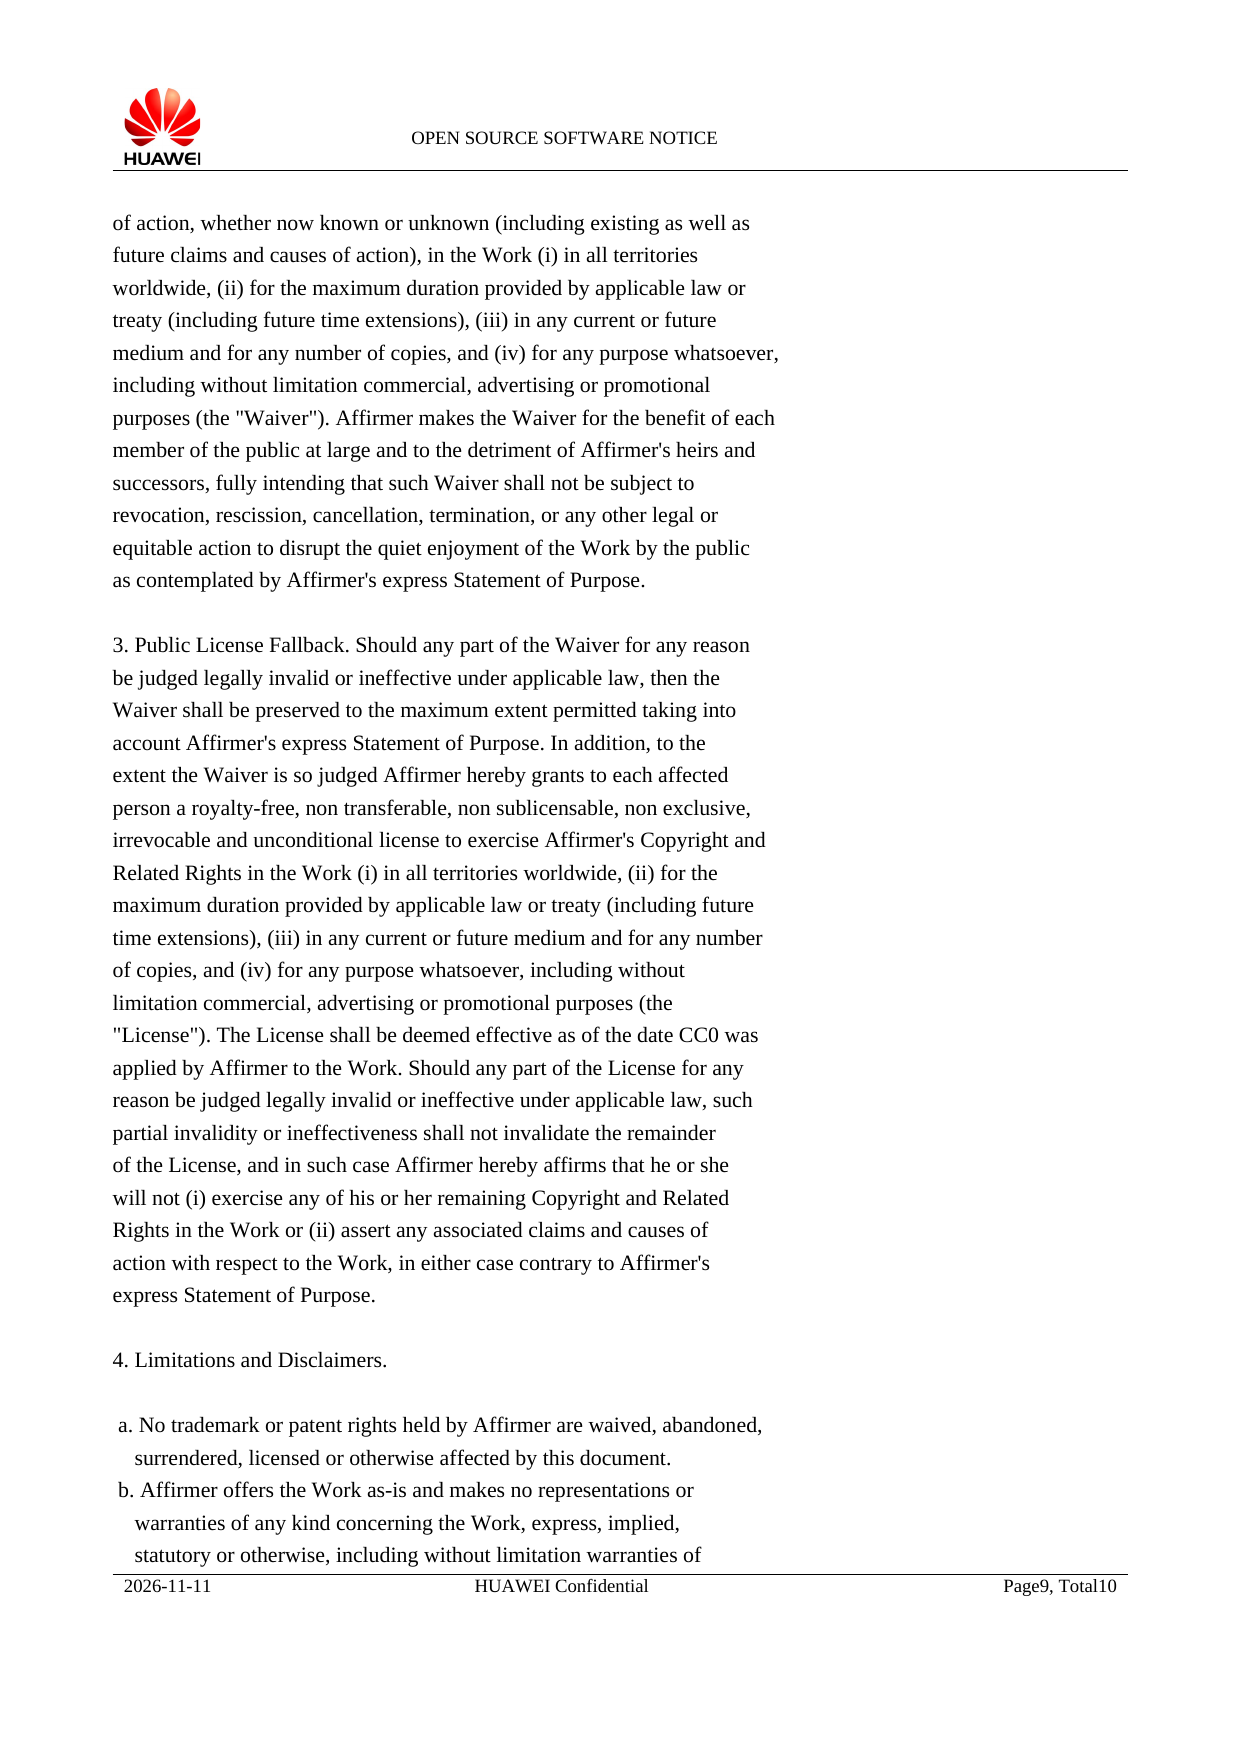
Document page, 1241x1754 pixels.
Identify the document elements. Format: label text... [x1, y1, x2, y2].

picture [124, 88, 201, 165]
